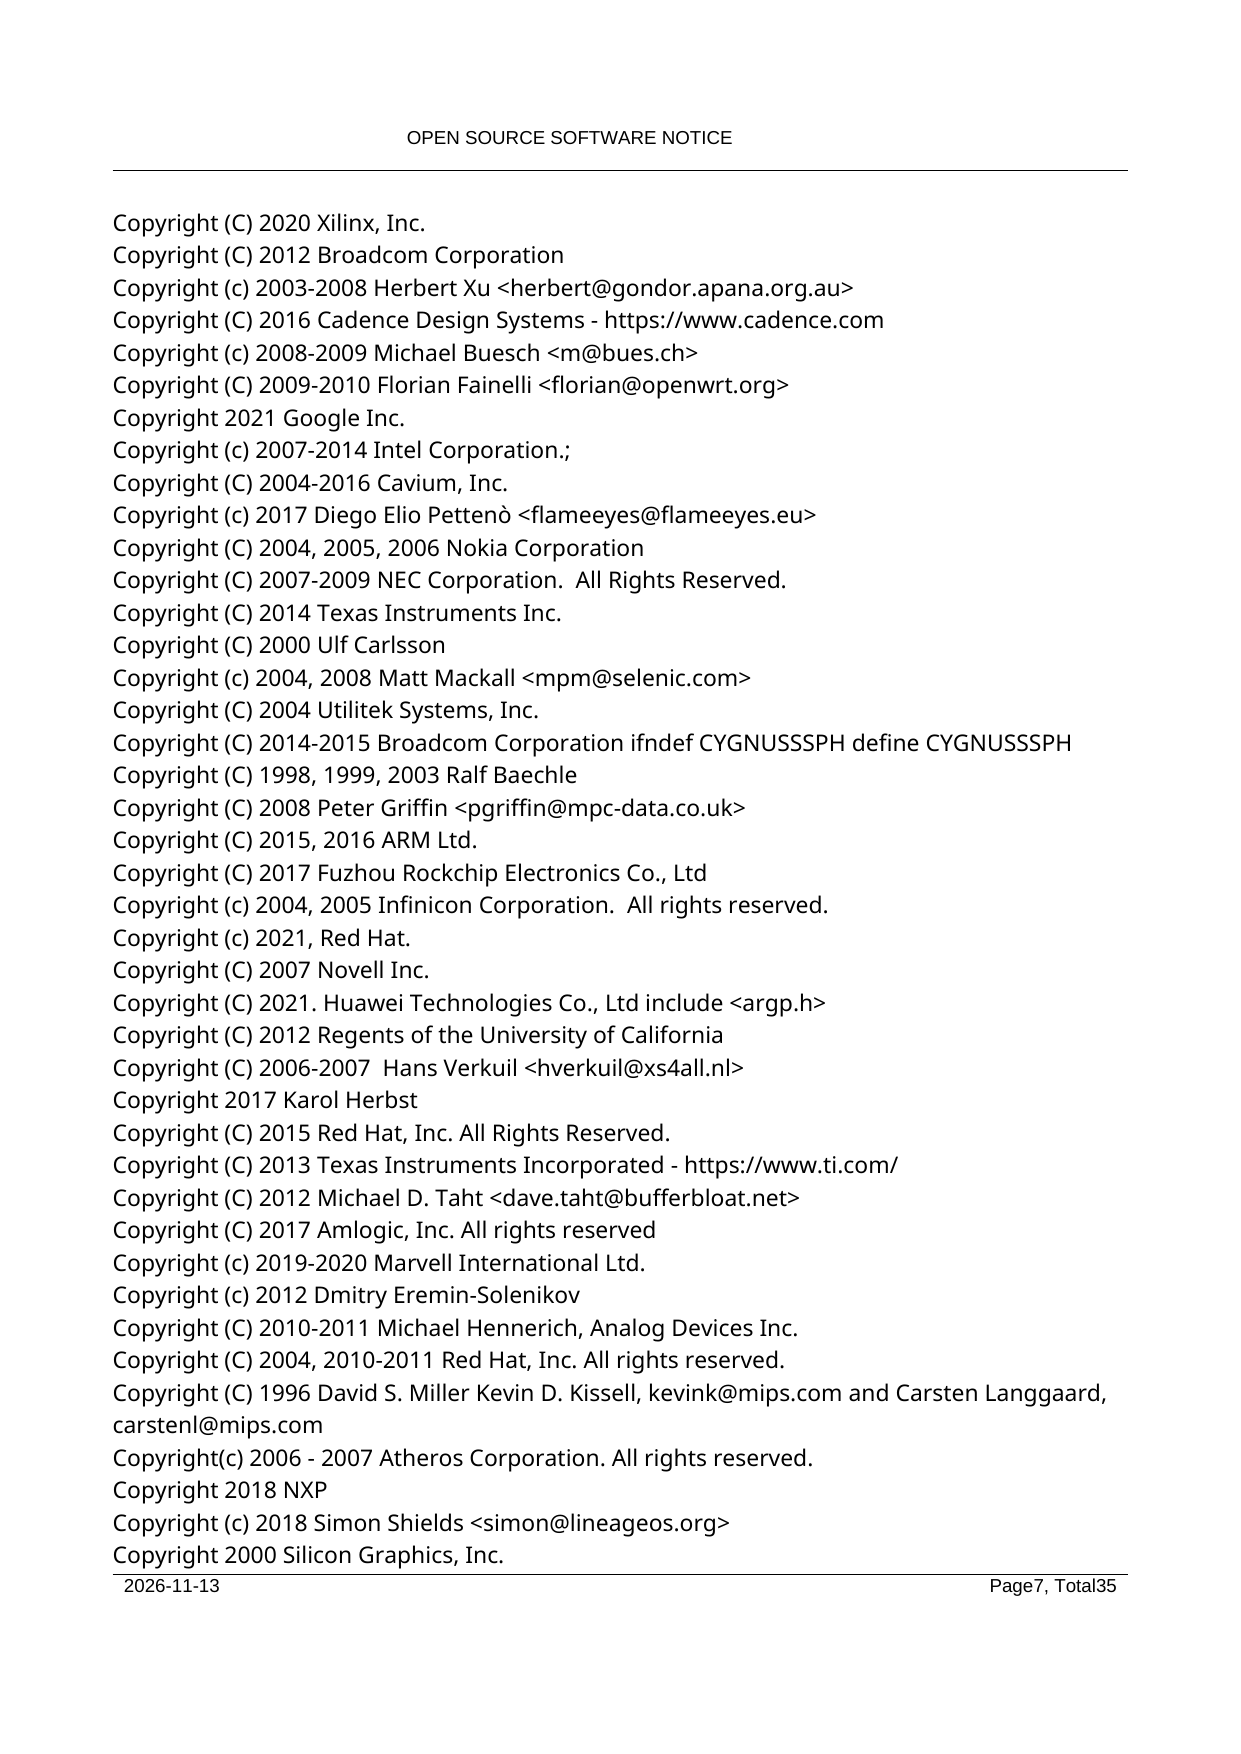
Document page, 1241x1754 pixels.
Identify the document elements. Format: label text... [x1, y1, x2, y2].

text Copyright (C) 2004, 2010-2011 Red Hat, Inc. All rights reserved. [112, 1344, 1128, 1376]
text Copyright (C) 2017 Fuzhou Rockchip Electronics Co., Ltd [112, 856, 1128, 889]
text Copyright (C) 2006-2007 Hans Verkuil <hverkuil@xs4all.nl> [112, 1051, 1128, 1084]
text Copyright (C) 2012 Michael D. Taht <dave.taht@bufferbloat.net> [112, 1181, 1128, 1214]
text Copyright 2021 Google Inc. [112, 401, 1128, 434]
text Copyright (C) 1996 David S. Miller Kevin D. Kissell, kevink@mips.com and Carsten Langgaard, carstenl@mips.com [112, 1376, 1128, 1441]
text Copyright (C) 2012 Broadcom Corporation [112, 239, 1128, 271]
text Copyright (C) 2014 Texas Instruments Inc. [112, 596, 1128, 629]
text Copyright (C) 2010-2011 Michael Hennerich, Analog Devices Inc. [112, 1311, 1128, 1344]
text Copyright (c) 2017 Diego Elio Pettenò <flameeyes@flameeyes.eu> [112, 499, 1128, 531]
text Copyright (C) 2009-2010 Florian Fainelli <florian@openwrt.org> [112, 369, 1128, 401]
text Copyright 2017 Karol Herbst [112, 1084, 1128, 1116]
text Copyright(c) 2006 - 2007 Atheros Corporation. All rights reserved. [112, 1441, 1128, 1474]
text Copyright (c) 2021, Red Hat. [112, 921, 1128, 954]
text Copyright (c) 2007-2014 Intel Corporation.; [112, 434, 1128, 466]
text Copyright (C) 1998, 1999, 2003 Ralf Baechle [112, 759, 1128, 791]
text Copyright (C) 2008 Peter Griffin <pgriffin@mpc-data.co.uk> [112, 791, 1128, 824]
text Copyright (C) 2004, 2005, 2006 Nokia Corporation [112, 531, 1128, 564]
text Copyright (C) 2014-2015 Broadcom Corporation ifndef CYGNUSSSPH define CYGNUSSSPH [112, 726, 1128, 759]
text Copyright (c) 2004, 2005 Infinicon Corporation. All rights reserved. [112, 889, 1128, 921]
text Copyright (C) 2016 Cadence Design Systems - https://www.cadence.com [112, 304, 1128, 336]
text Copyright (C) 2015 Red Hat, Inc. All Rights Reserved. [112, 1116, 1128, 1149]
text Copyright 2000 Silicon Graphics, Inc. [112, 1539, 1128, 1571]
text Copyright (C) 2017 Amlogic, Inc. All rights reserved [112, 1214, 1128, 1246]
text Copyright (C) 2021. Huawei Technologies Co., Ltd include <argp.h> [112, 986, 1128, 1019]
text Copyright (C) 2004 Utilitek Systems, Inc. [112, 694, 1128, 726]
text Copyright (c) 2008-2009 Michael Buesch <m@bues.ch> [112, 336, 1128, 369]
text Copyright (C) 2020 Xilinx, Inc. [112, 206, 1128, 239]
text Copyright (C) 2000 Ulf Carlsson [112, 629, 1128, 661]
text Copyright (c) 2012 Dmitry Eremin-Solenikov [112, 1279, 1128, 1311]
text Copyright (c) 2019-2020 Marvell International Ltd. [112, 1246, 1128, 1279]
text Copyright (c) 2003-2008 Herbert Xu <herbert@gondor.apana.org.au> [112, 271, 1128, 304]
text Copyright (C) 2015, 2016 ARM Ltd. [112, 824, 1128, 856]
text Copyright (c) 2004, 2008 Matt Mackall <mpm@selenic.com> [112, 661, 1128, 694]
text Copyright (c) 2018 Simon Shields <simon@lineageos.org> [112, 1506, 1128, 1539]
text Copyright (C) 2007 Novell Inc. [112, 954, 1128, 986]
text Copyright (C) 2007-2009 NEC Corporation. All Rights Reserved. [112, 564, 1128, 596]
text Copyright (C) 2012 Regents of the University of California [112, 1019, 1128, 1051]
text Copyright (C) 2013 Texas Instruments Incorporated - https://www.ti.com/ [112, 1149, 1128, 1181]
text Copyright 2018 NXP [112, 1474, 1128, 1506]
text Copyright (C) 2004-2016 Cavium, Inc. [112, 466, 1128, 499]
